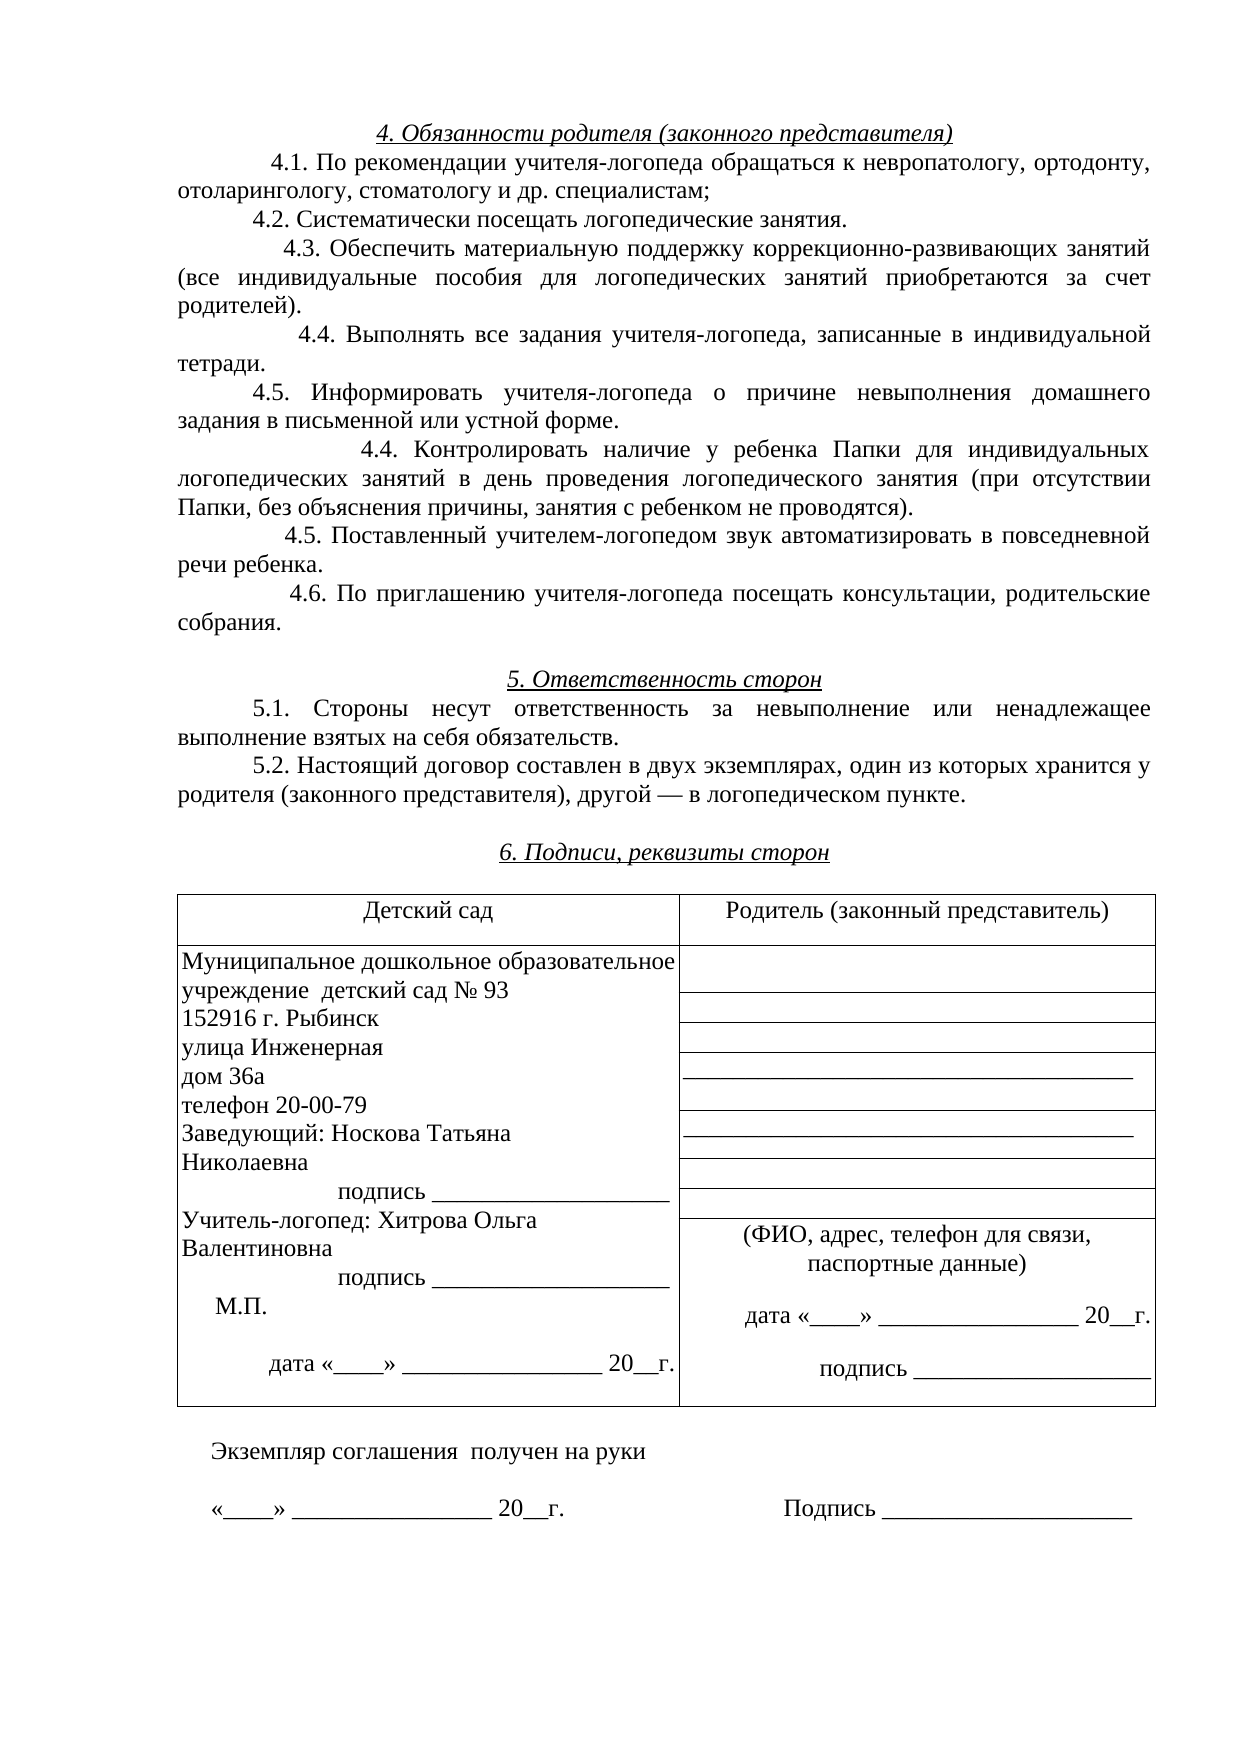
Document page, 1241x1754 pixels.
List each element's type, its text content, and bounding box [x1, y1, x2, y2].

table_cell [680, 946, 1155, 992]
table_cell Муниципальное дошкольное образовательное учреждение детский сад № 93 152916 г. Рыбинск улица Инженерная дом 36а телефон 20-00-79 Заведующий: Носкова Татьяна Николаевна подпись ___________________ Учитель-логопед: Хитрова Ольга Валентиновна подпись ___________________ М.П. дата «____» ________________ 20__г. [178, 946, 679, 1406]
text 4.2. Систематически посещать логопедические занятия. [177, 204, 1152, 233]
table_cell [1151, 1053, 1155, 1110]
table_header Родитель (законный представитель) [680, 895, 1155, 945]
text 4.5. Информировать учителя-логопеда о причине невыполнения домашнего задания в письменной или устной форме. [177, 377, 1152, 434]
text 4. Обязанности родителя (законного представителя) [177, 118, 1152, 147]
text 5.1. Стороны несут ответственность за невыполнение или ненадлежащее выполнение взятых на себя обязательств. [177, 693, 1152, 751]
table_cell (ФИО, адрес, телефон для связи, паспортные данные) дата «____» ________________ 20__г. подпись ___________________ [680, 1219, 1155, 1406]
table_cell ____________________________________ [680, 1111, 1155, 1158]
text 4.4. Выполнять все задания учителя-логопеда, записанные в индивидуальной тетради. [177, 319, 1152, 377]
table_header Детский сад [178, 895, 679, 945]
table_cell [1151, 1189, 1155, 1218]
text 5. Ответственность сторон [177, 664, 1152, 693]
text 4.5. Поставленный учителем-логопедом звук автоматизировать в повседневной речи ребенка. [177, 521, 1152, 578]
text «____» ________________ 20__г. Подпись ____________________ [177, 1493, 1152, 1522]
text 5.2. Настоящий договор составлен в двух экземплярах, один из которых хранится у родителя (законного представителя), другой — в логопедическом пункте. [177, 751, 1152, 808]
table_cell [1151, 1023, 1155, 1052]
text 6. Подписи, реквизиты сторон [177, 837, 1152, 866]
text 4.6. По приглашению учителя-логопеда посещать консультации, родительские собрания. [177, 578, 1152, 636]
text 4.4. Контролировать наличие у ребенка Папки для индивидуальных логопедических занятий в день проведения логопедического занятия (при отсутствии Папки, без объяснения причины, занятия с ребенком не проводятся). [177, 434, 1152, 521]
text 4.1. По рекомендации учителя-логопеда обращаться к невропатологу, ортодонту, отоларингологу, стоматологу и др. специалистам; [177, 147, 1152, 204]
text 4.3. Обеспечить материальную поддержку коррекционно-развивающих занятий (все индивидуальные пособия для логопедических занятий приобретаются за счет родителей). [177, 233, 1152, 319]
table_cell [1151, 1159, 1155, 1188]
table_cell [1151, 993, 1155, 1022]
text Экземпляр соглашения получен на руки [177, 1436, 1152, 1464]
